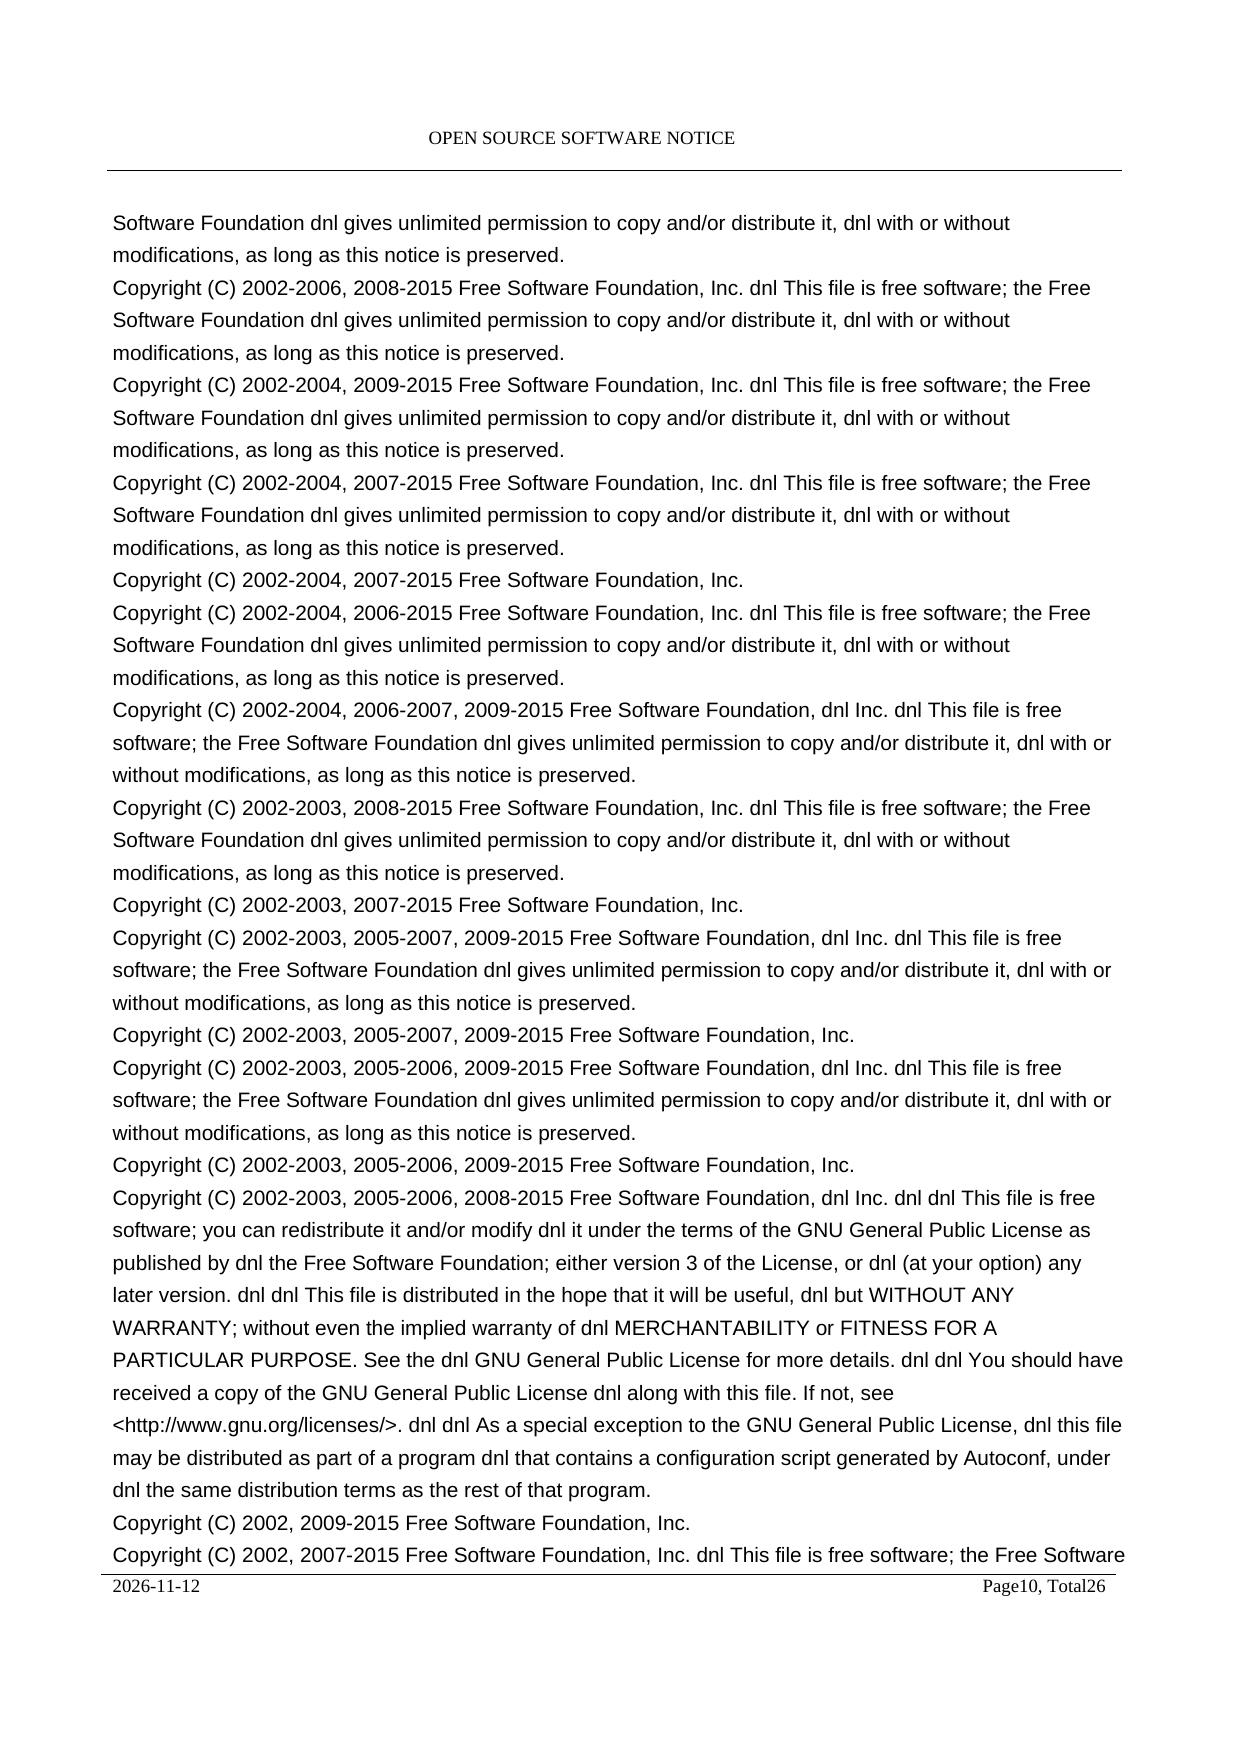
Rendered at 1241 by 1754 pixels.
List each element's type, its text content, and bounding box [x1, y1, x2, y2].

text Copyright (C) 2002-2004, 2007-2015 Free Software Foundation, Inc. [112, 564, 1128, 596]
text Copyright (C) 2002-2004, 2006-2007, 2009-2015 Free Software Foundation, dnl Inc. dnl This file is free software; the Free Software Foundation dnl gives unlimited permission to copy and/or distribute it, dnl with or without modifications, as long as this notice is preserved. [112, 694, 1128, 791]
text Copyright (C) 2002-2003, 2008-2015 Free Software Foundation, Inc. dnl This file is free software; the Free Software Foundation dnl gives unlimited permission to copy and/or distribute it, dnl with or without modifications, as long as this notice is preserved. [112, 791, 1128, 889]
text Copyright (C) 2002-2003, 2005-2006, 2009-2015 Free Software Foundation, Inc. [112, 1149, 1128, 1181]
text Copyright (C) 2002-2006, 2008-2015 Free Software Foundation, Inc. dnl This file is free software; the Free Software Foundation dnl gives unlimited permission to copy and/or distribute it, dnl with or without modifications, as long as this notice is preserved. [112, 271, 1128, 369]
text Copyright (C) 2002, 2009-2015 Free Software Foundation, Inc. [112, 1506, 1128, 1539]
text Copyright (C) 2002-2004, 2009-2015 Free Software Foundation, Inc. dnl This file is free software; the Free Software Foundation dnl gives unlimited permission to copy and/or distribute it, dnl with or without modifications, as long as this notice is preserved. [112, 369, 1128, 466]
text Copyright (C) 2002-2004, 2007-2015 Free Software Foundation, Inc. dnl This file is free software; the Free Software Foundation dnl gives unlimited permission to copy and/or distribute it, dnl with or without modifications, as long as this notice is preserved. [112, 466, 1128, 564]
text Copyright (C) 2002-2003, 2005-2007, 2009-2015 Free Software Foundation, dnl Inc. dnl This file is free software; the Free Software Foundation dnl gives unlimited permission to copy and/or distribute it, dnl with or without modifications, as long as this notice is preserved. [112, 921, 1128, 1019]
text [112, 206, 1128, 271]
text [112, 1539, 1128, 1571]
text Copyright (C) 2002-2003, 2007-2015 Free Software Foundation, Inc. [112, 889, 1128, 921]
text Copyright (C) 2002-2004, 2006-2015 Free Software Foundation, Inc. dnl This file is free software; the Free Software Foundation dnl gives unlimited permission to copy and/or distribute it, dnl with or without modifications, as long as this notice is preserved. [112, 596, 1128, 694]
text Copyright (C) 2002-2003, 2005-2006, 2008-2015 Free Software Foundation, dnl Inc. dnl dnl This file is free software; you can redistribute it and/or modify dnl it under the terms of the GNU General Public License as published by dnl the Free Software Foundation; either version 3 of the License, or dnl (at your option) any later version. dnl dnl This file is distributed in the hope that it will be useful, dnl but WITHOUT ANY WARRANTY; without even the implied warranty of dnl MERCHANTABILITY or FITNESS FOR A PARTICULAR PURPOSE. See the dnl GNU General Public License for more details. dnl dnl You should have received a copy of the GNU General Public License dnl along with this file. If not, see <http://www.gnu.org/licenses/>. dnl dnl As a special exception to the GNU General Public License, dnl this file may be distributed as part of a program dnl that contains a configuration script generated by Autoconf, under dnl the same distribution terms as the rest of that program. [112, 1181, 1128, 1506]
text Copyright (C) 2002-2003, 2005-2006, 2009-2015 Free Software Foundation, dnl Inc. dnl This file is free software; the Free Software Foundation dnl gives unlimited permission to copy and/or distribute it, dnl with or without modifications, as long as this notice is preserved. [112, 1051, 1128, 1149]
text Copyright (C) 2002-2003, 2005-2007, 2009-2015 Free Software Foundation, Inc. [112, 1019, 1128, 1051]
